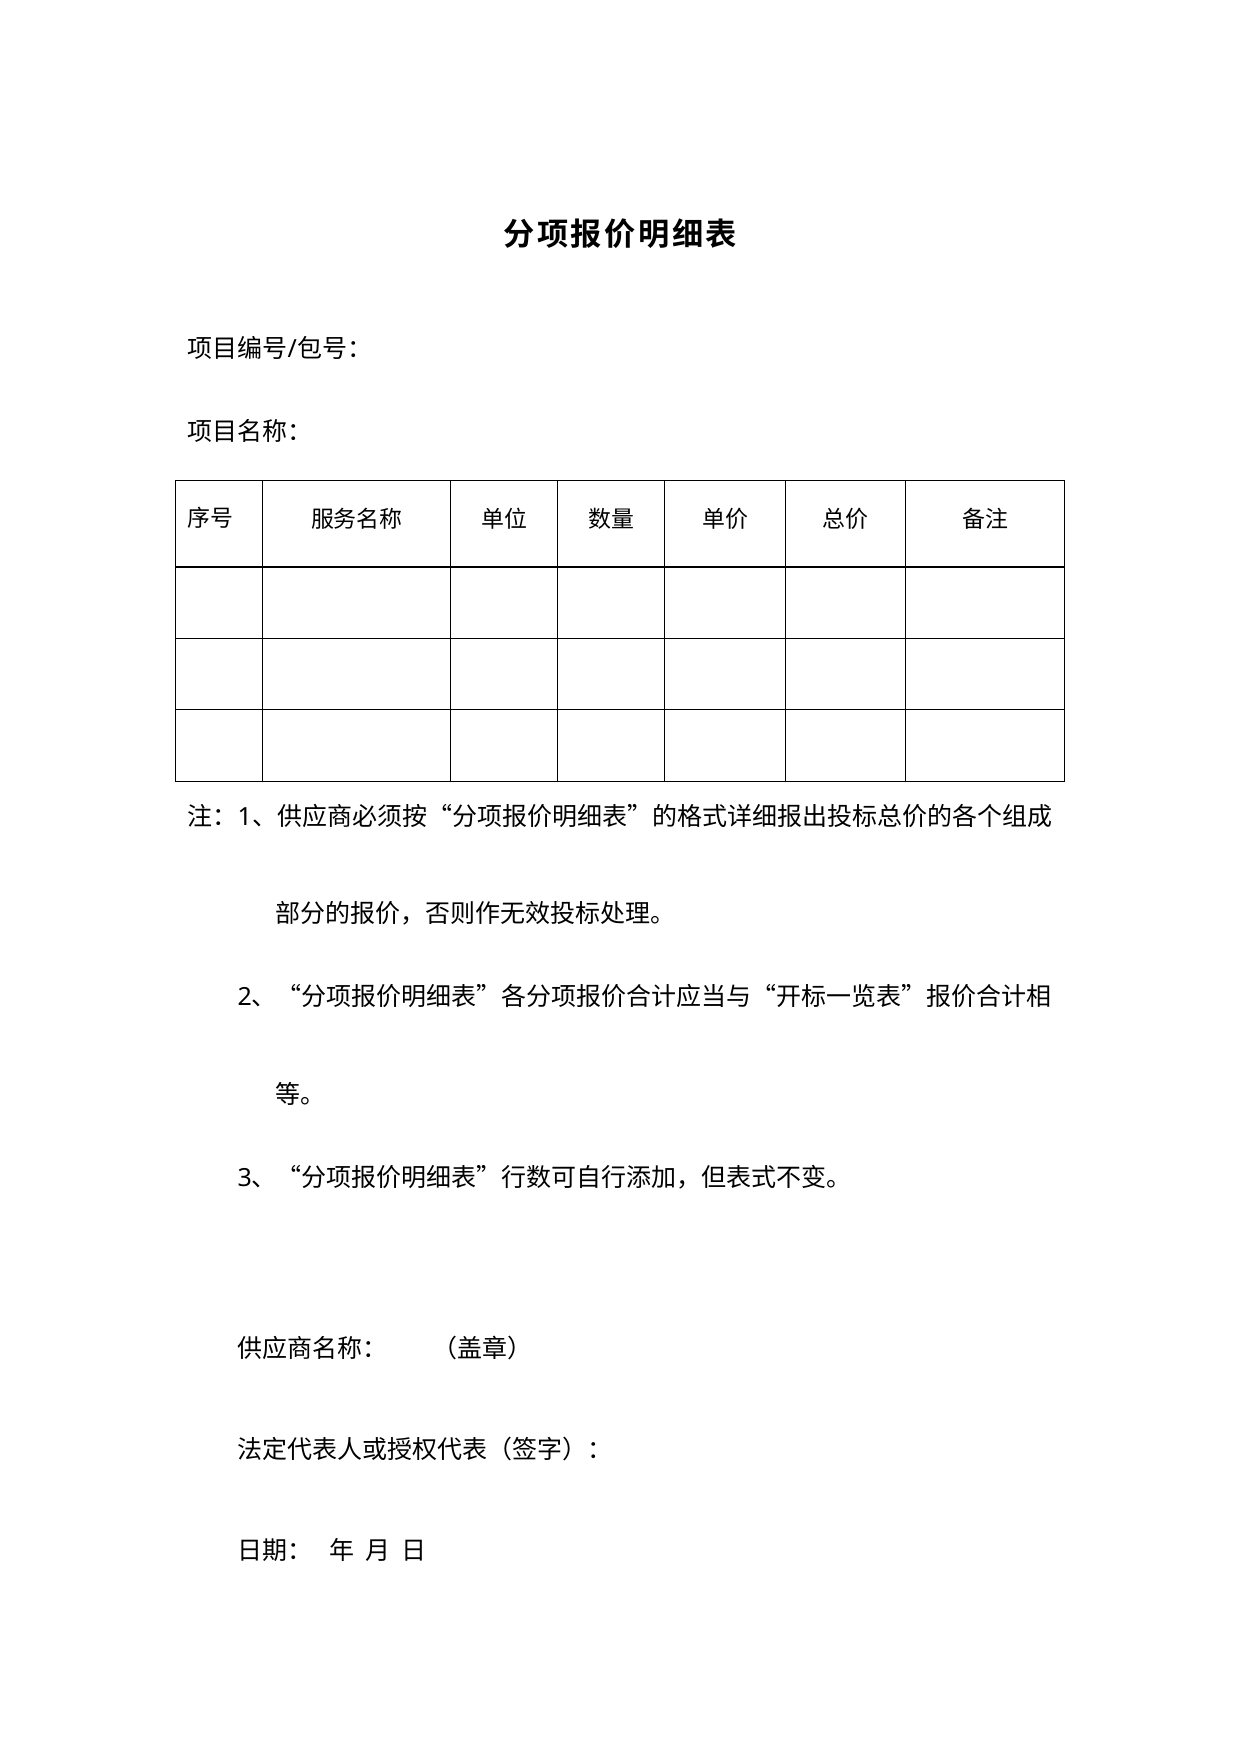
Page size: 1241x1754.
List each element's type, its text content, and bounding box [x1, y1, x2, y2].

text 项目名称： [187, 397, 1053, 462]
table_cell [558, 639, 664, 709]
text 2、“分项报价明细表”各分项报价合计应当与“开标一览表”报价合计相等。 [237, 962, 1053, 1125]
table_cell [665, 568, 785, 638]
table_cell [176, 710, 262, 781]
table_cell [451, 568, 557, 638]
table_header 数量 [558, 481, 664, 566]
table_cell [786, 710, 905, 781]
table_cell [786, 568, 905, 638]
table_cell [906, 568, 1064, 638]
table_cell [786, 639, 905, 709]
table_cell [558, 568, 664, 638]
table_cell [263, 710, 450, 781]
table_cell [176, 568, 262, 638]
table_cell [451, 710, 557, 781]
text 注：1、供应商必须按“分项报价明细表”的格式详细报出投标总价的各个组成部分的报价，否则作无效投标处理。 [187, 782, 1053, 944]
text 法定代表人或授权代表（签字）： [187, 1415, 1053, 1480]
table_header 单价 [665, 481, 785, 566]
table_cell [451, 639, 557, 709]
text 项目编号/包号： [187, 314, 1053, 379]
table_header 备注 [906, 481, 1064, 566]
table_cell [176, 639, 262, 709]
table_cell [263, 568, 450, 638]
table_header 总价 [786, 481, 905, 566]
table_cell [558, 710, 664, 781]
text 日期： 年 月 日 [187, 1516, 1053, 1581]
table_cell [665, 639, 785, 709]
table_cell [665, 710, 785, 781]
table_header 单位 [451, 481, 557, 566]
text 供应商名称： （盖章） [187, 1314, 1053, 1379]
subtitle 分项报价明细表 [187, 199, 1053, 264]
table_cell [906, 710, 1064, 781]
table_header 序号 [176, 481, 262, 566]
table_cell [906, 639, 1064, 709]
text 3、“分项报价明细表”行数可自行添加，但表式不变。 [237, 1143, 1053, 1208]
table_header 服务名称 [263, 481, 450, 566]
table_cell [263, 639, 450, 709]
